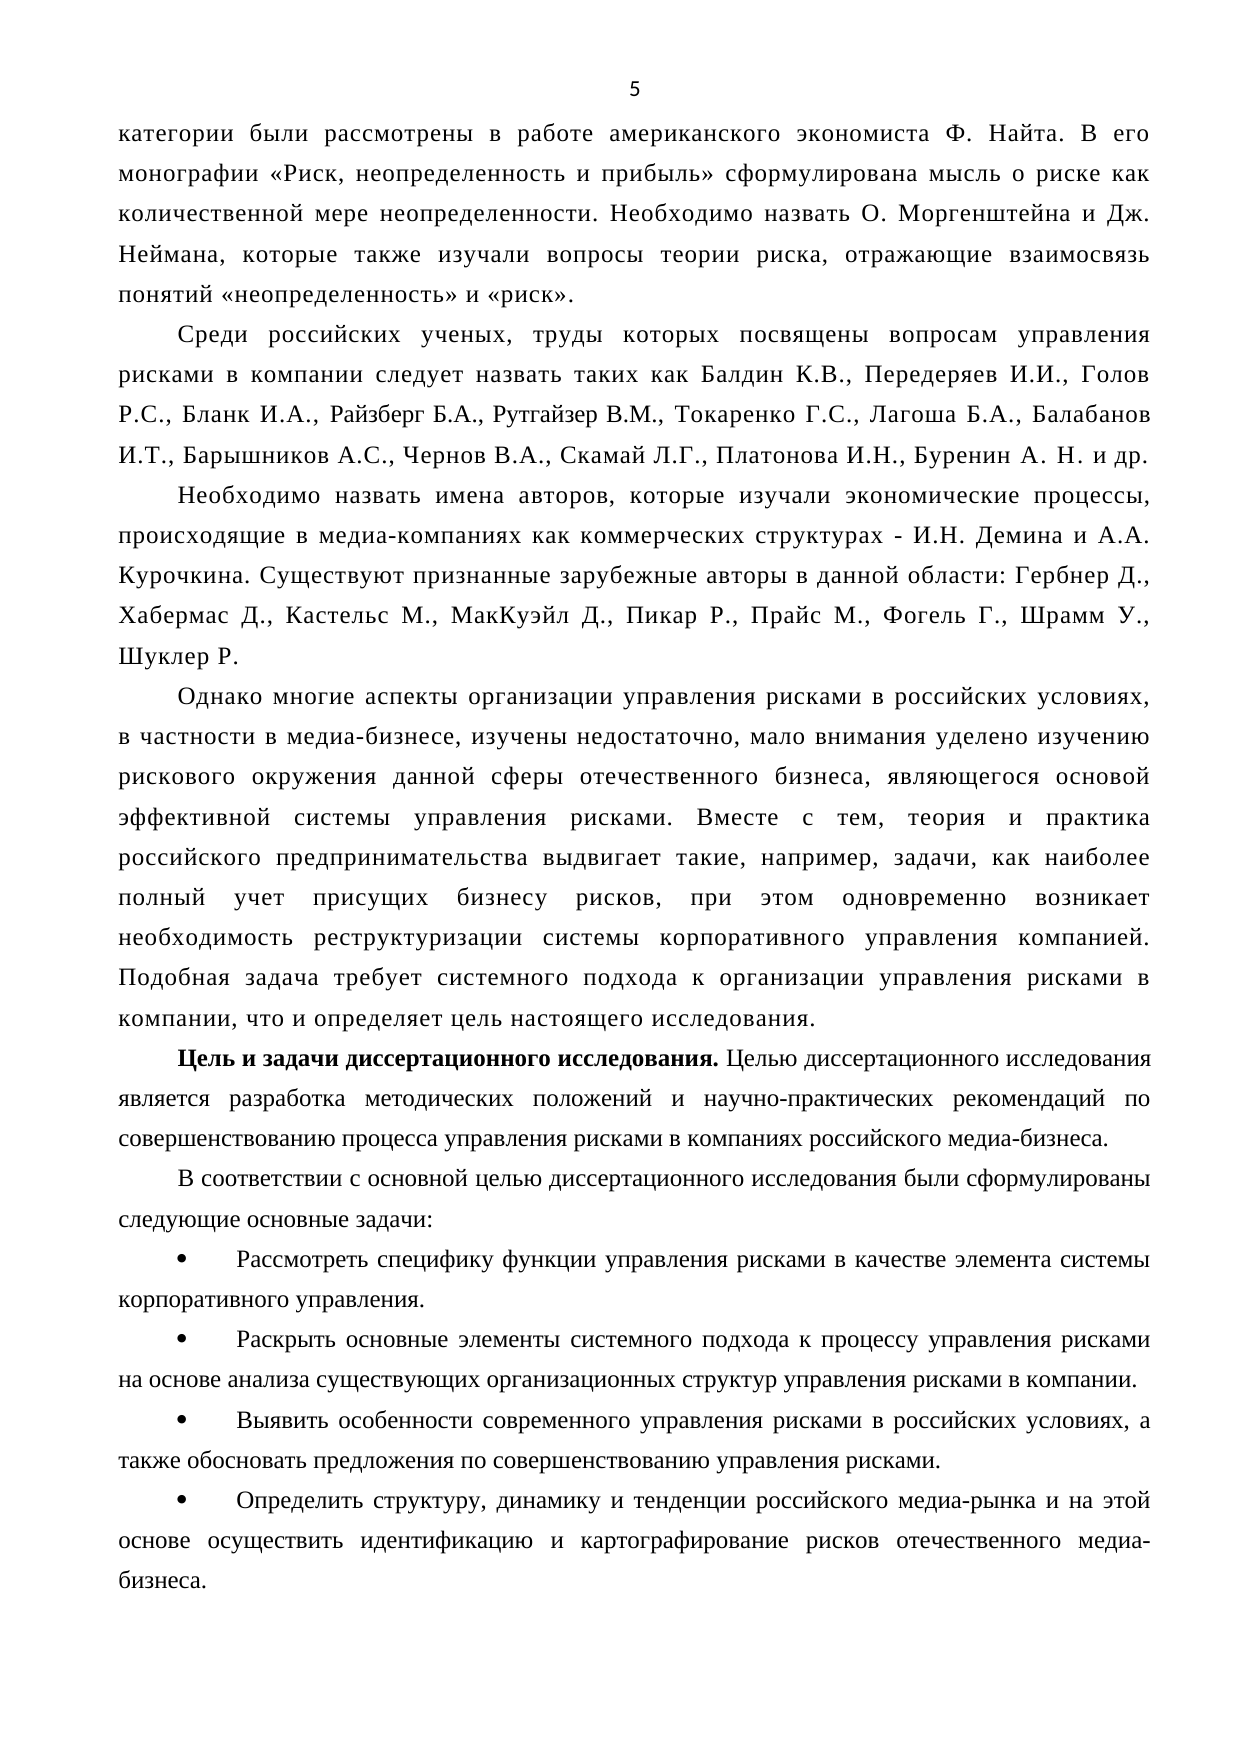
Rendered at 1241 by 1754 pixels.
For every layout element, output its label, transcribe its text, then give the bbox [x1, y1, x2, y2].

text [118, 118, 1152, 308]
list Рассмотреть специфику функции управления рисками в качестве элемента системы корпоративного управления. [118, 1244, 1152, 1313]
list Определить структуру, динамику и тенденции российского медиа-рынка и на этой основе осуществить идентификацию и картографирование рисков отечественного медиа-бизнеса. [118, 1485, 1152, 1594]
text Необходимо назвать имена авторов, которые изучали экономические процессы, происходящие в медиа-компаниях как коммерческих структурах - И.Н. Демина и А.А. Курочкина. Существуют признанные зарубежные авторы в данной области: Гербнер Д., Хабермас Д., Кастельс М., МакКуэйл Д., Пикар Р., Прайс М., Фогель Г., Шрамм У., Шуклер Р. [118, 480, 1152, 669]
text Однако многие аспекты организации управления рисками в российских условиях, в частности в медиа-бизнесе, изучены недостаточно, мало внимания уделено изучению рискового окружения данной сферы отечественного бизнеса, являющегося основой эффективной системы управления рисками. Вместе с тем, теория и практика российского предпринимательства выдвигает такие, например, задачи, как наиболее полный учет присущих бизнесу рисков, при этом одновременно возникает необходимость реструктуризации системы корпоративного управления компанией. Подобная задача требует системного подхода к организации управления рисками в компании, что и определяет цель настоящего исследования. [118, 681, 1152, 1031]
text Цель и задачи диссертационного исследования. Целью диссертационного исследования является разработка методических положений и научно-практических рекомендаций по совершенствованию процесса управления рисками в компаниях российского медиа-бизнеса. [118, 1043, 1152, 1152]
text Среди российских ученых, труды которых посвящены вопросам управления рисками в компании следует назвать таких как Балдин К.В., Передеряев И.И., Голов Р.С., Бланк И.А., Райзберг Б.А., Рутгайзер В.М., Токаренко Г.С., Лагоша Б.А., Балабанов И.Т., Барышников А.С., Чернов В.А., Скамай Л.Г., Платонова И.Н., Буренин А. Н. и др. [118, 319, 1152, 468]
text В соответствии с основной целью диссертационного исследования были сформулированы следующие основные задачи: [118, 1163, 1152, 1232]
list Выявить особенности современного управления рисками в российских условиях, а также обосновать предложения по совершенствованию управления рисками. [118, 1405, 1152, 1474]
list Раскрыть основные элементы системного подхода к процессу управления рисками на основе анализа существующих организационных структур управления рисками в компании. [118, 1324, 1152, 1393]
